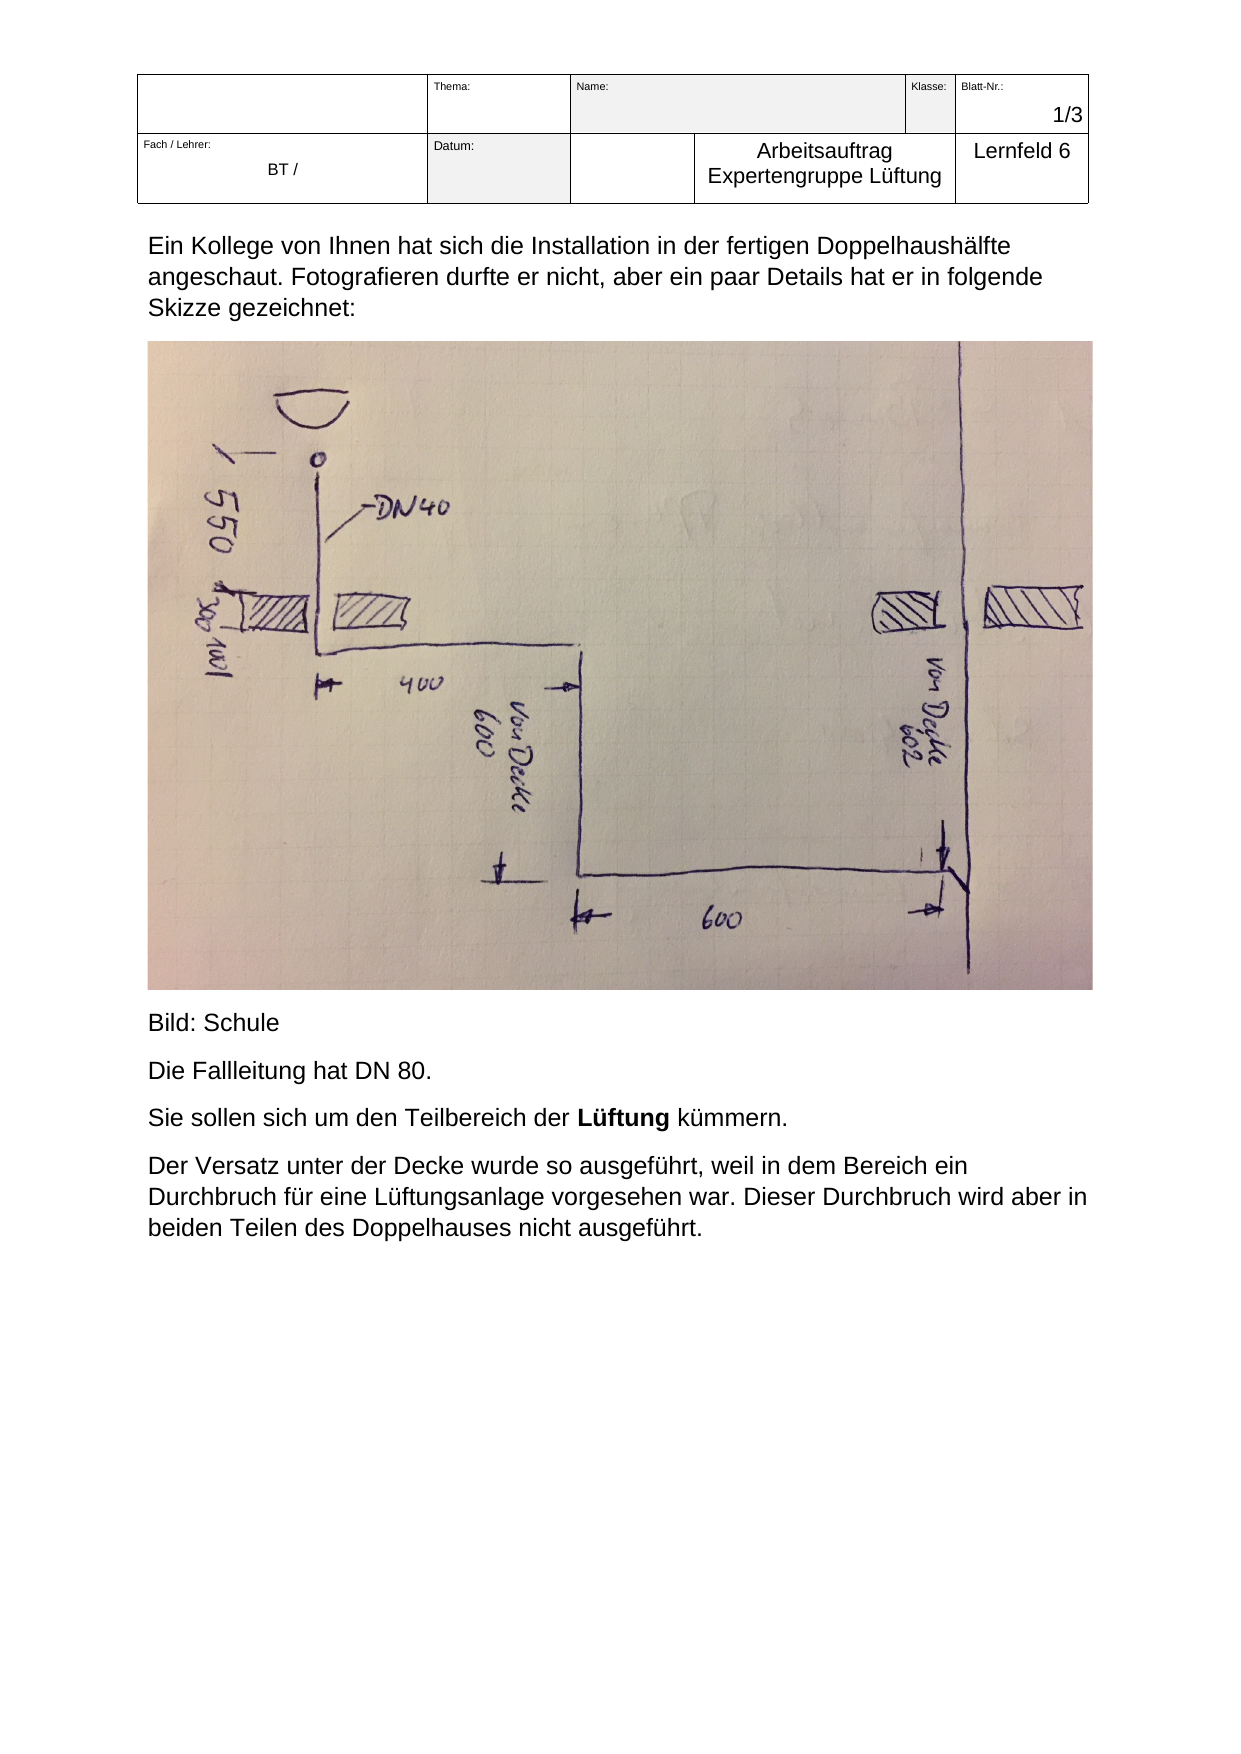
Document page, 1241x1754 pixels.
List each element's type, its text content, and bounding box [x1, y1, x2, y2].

text Die Fallleitung hat DN 80. [148, 1056, 1093, 1084]
text Der Versatz unter der Decke wurde so ausgeführt, weil in dem Bereich ein Durchbruch für eine Lüftungsanlage vorgesehen war. Dieser Durchbruch wird aber in beiden Teilen des Doppelhauses nicht ausgeführt. [148, 1151, 1093, 1242]
text Ein Kollege von Ihnen hat sich die Installation in der fertigen Doppelhaushälfte angeschaut. Fotografieren durfte er nicht, aber ein paar Details hat er in folgende Skizze gezeichnet: [148, 231, 1093, 322]
text Sie sollen sich um den Teilbereich der Lüftung kümmern. [148, 1103, 1093, 1132]
text Bild: Schule [148, 1008, 1093, 1037]
picture [147, 341, 1093, 990]
